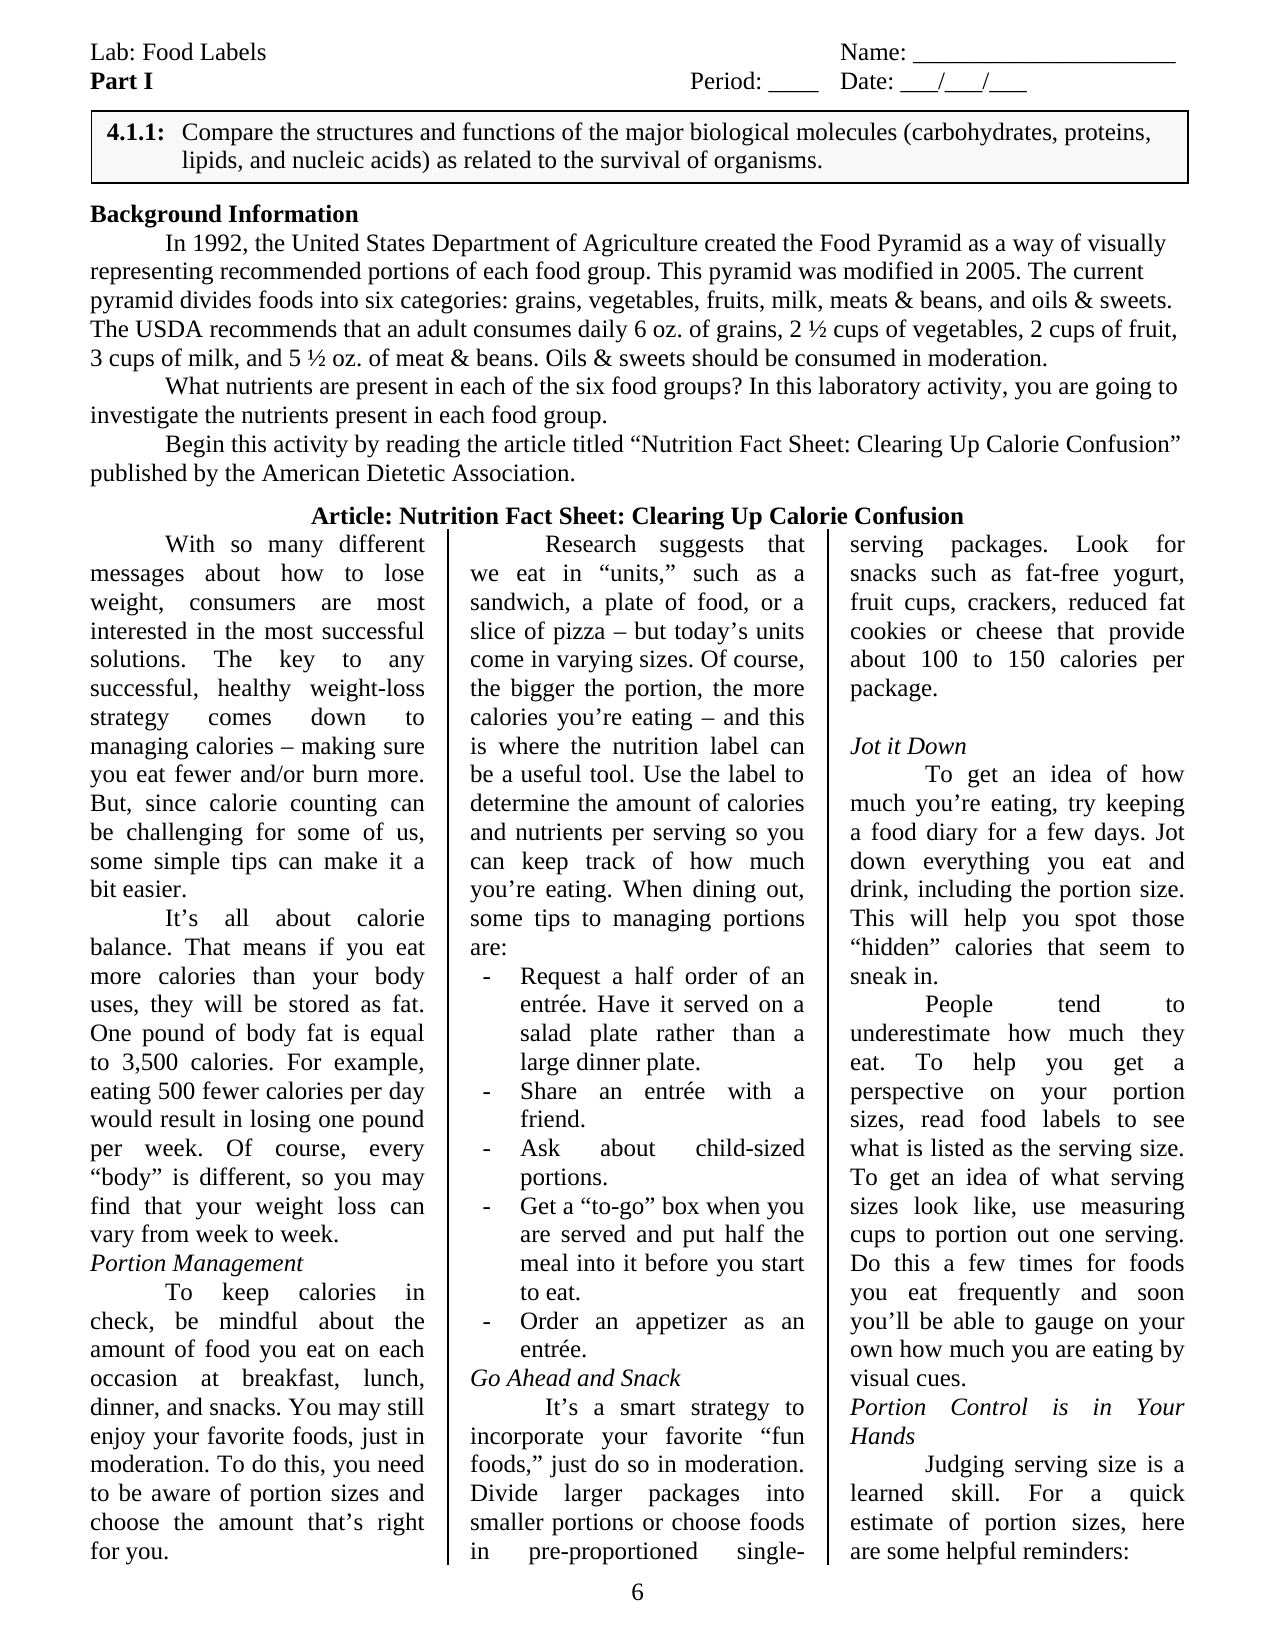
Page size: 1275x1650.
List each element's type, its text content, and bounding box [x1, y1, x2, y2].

text Jot it Down [850, 731, 1185, 759]
text With so many different messages about how to lose weight, consumers are most interested in the most successful solutions. The key to any successful, healthy weight-loss strategy comes down to managing calories – making sure you eat fewer and/or burn more. But, since calorie counting can be challenging for some of us, some simple tips can make it a bit easier. [90, 529, 425, 903]
text To keep calories in check, be mindful about the amount of food you eat on each occasion at breakfast, lunch, dinner, and snacks. You may still enjoy your favorite foods, just in moderation. To do this, you need to be aware of portion sizes and choose the amount that’s right for you. [90, 1277, 425, 1564]
text Portion Management [90, 1248, 425, 1277]
text Go Ahead and Snack [470, 1363, 805, 1392]
text Part I Period: ____ Date: ___/___/___ [90, 66, 1185, 95]
text It’s a smart strategy to incorporate your favorite “fun foods,” just do so in moderation. Divide larger packages into smaller portions or choose foods in pre-proportioned single-serving packages. Look for snacks such as fat-free yogurt, fruit cups, crackers, reduced fat cookies or cheese that provide about 100 to 150 calories per package. [850, 529, 1185, 702]
text People tend to underestimate how much they eat. To help you get a perspective on your portion sizes, read food labels to see what is listed as the serving size. To get an idea of what serving sizes look like, use measuring cups to portion out one serving. Do this a few times for foods you eat frequently and soon you’ll be able to gauge on your own how much you are eating by visual cues. [850, 989, 1185, 1392]
list Ask about child-sized portions. [482, 1133, 805, 1191]
text Judging serving size is a learned skill. For a quick estimate of portion sizes, here are some helpful reminders: [850, 1449, 1185, 1564]
text Background Information [90, 199, 1185, 228]
text Research suggests that we eat in “units,” such as a sandwich, a plate of food, or a slice of pizza – but today’s units come in varying sizes. Of course, the bigger the portion, the more calories you’re eating – and this is where the nutrition label can be a useful tool. Use the label to determine the amount of calories and nutrients per serving so you can keep track of how much you’re eating. When dining out, some tips to managing portions are: [470, 529, 805, 961]
text Lab: Food Labels Name: _____________________ [90, 37, 1185, 66]
text What nutrients are present in each of the six food groups? In this laboratory activity, you are going to investigate the nutrients present in each food group. [90, 371, 1185, 429]
text Article: Nutrition Fact Sheet: Clearing Up Calorie Confusion [90, 501, 1185, 529]
text Portion Control is in Your Hands [850, 1392, 1185, 1449]
text To get an idea of how much you’re eating, try keeping a food diary for a few days. Jot down everything you eat and drink, including the portion size. This will help you spot those “hidden” calories that seem to sneak in. [850, 759, 1185, 989]
text It’s all about calorie balance. That means if you eat more calories than your body uses, they will be stored as fat. One pound of body fat is equal to 3,500 calories. For example, eating 500 fewer calories per day would result in losing one pound per week. Of course, every “body” is different, so you may find that your weight loss can vary from week to week. [90, 903, 425, 1248]
list Share an entrée with a friend. [482, 1076, 805, 1133]
text It’s a smart strategy to incorporate your favorite “fun foods,” just do so in moderation. Divide larger packages into smaller portions or choose foods in pre-proportioned single-serving packages. Look for snacks such as fat-free yogurt, fruit cups, crackers, reduced fat cookies or cheese that provide about 100 to 150 calories per package. [470, 1392, 805, 1564]
text In 1992, the United States Department of Agriculture created the Food Pyramid as a way of visually representing recommended portions of each food group. This pyramid was modified in 2005. The current pyramid divides foods into six categories: grains, vegetables, fruits, milk, meats & beans, and oils & sweets. The USDA recommends that an adult consumes daily 6 oz. of grains, 2 ½ cups of vegetables, 2 cups of fruit, 3 cups of milk, and 5 ½ oz. of meat & beans. Oils & sweets should be consumed in moderation. [90, 228, 1185, 371]
list Request a half order of an entrée. Have it served on a salad plate rather than a large dinner plate. [482, 961, 805, 1076]
list Get a “to-go” box when you are served and put half the meal into it before you start to eat. [482, 1191, 805, 1306]
list Order an appetizer as an entrée. [482, 1306, 805, 1363]
text Begin this activity by reading the article titled “Nutrition Fact Sheet: Clearing Up Calorie Confusion” published by the American Dietetic Association. [90, 429, 1185, 486]
